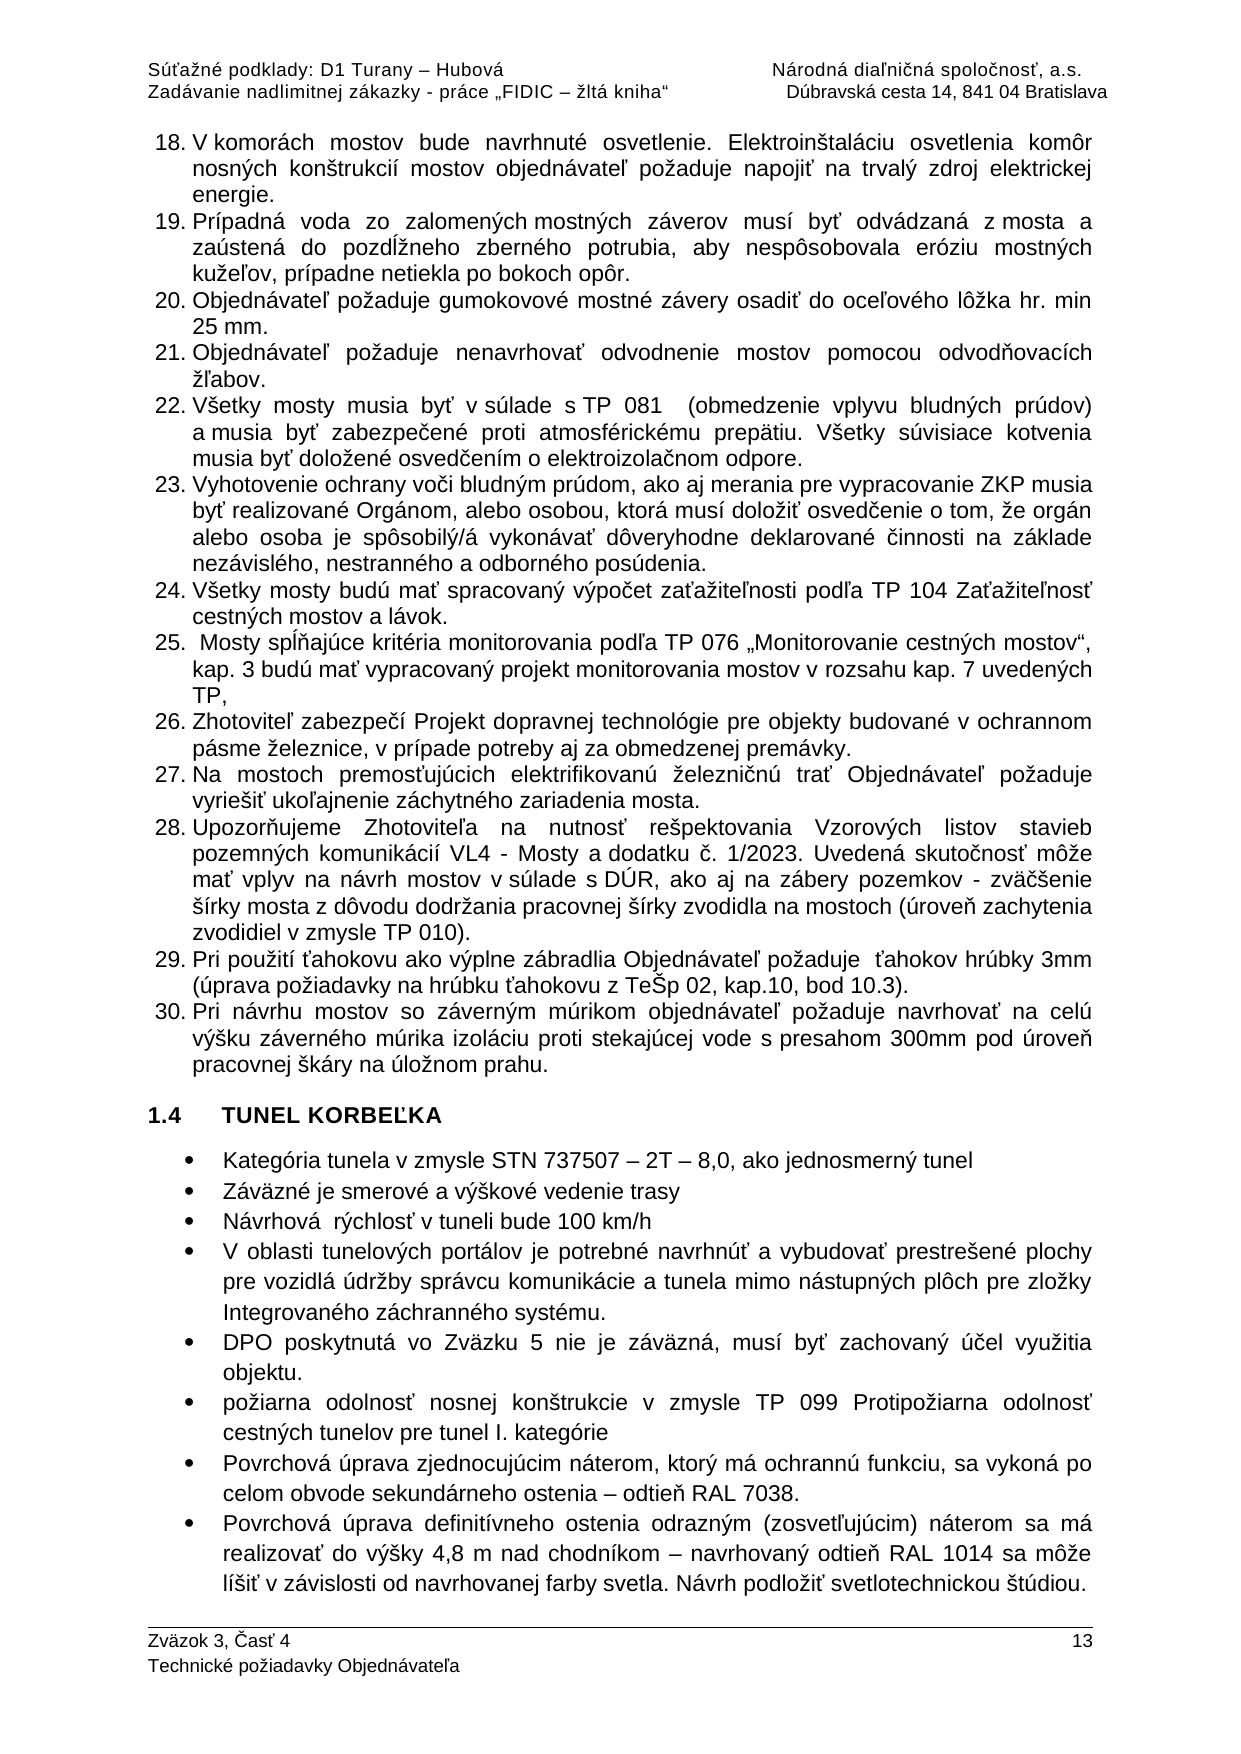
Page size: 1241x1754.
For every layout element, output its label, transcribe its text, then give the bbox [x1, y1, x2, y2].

list Vyhotovenie ochrany voči bludným prúdom, ako aj merania pre vypracovanie ZKP musia byť realizované Orgánom, alebo osobou, ktorá musí doložiť osvedčenie o tom, že orgán alebo osoba je spôsobilý/á vykonávať dôveryhodne deklarované činnosti na základe nezávislého, nestranného a odborného posúdenia. [154, 471, 1093, 577]
list Záväzné je smerové a výškové vedenie trasy [185, 1178, 1093, 1204]
list Návrhová rýchlosť v tuneli bude 100 km/h [185, 1208, 1093, 1234]
list Upozorňujeme Zhotoviteľa na nutnosť rešpektovania Vzorových listov stavieb pozemných komunikácií VL4 - Mosty a dodatku č. 1/2023. Uvedená skutočnosť môže mať vplyv na návrh mostov v súlade s DÚR, ako aj na zábery pozemkov - zväčšenie šírky mosta z dôvodu dodržania pracovnej šírky zvodidla na mostoch (úroveň zachytenia zvodidiel v zmysle TP 010). [154, 814, 1093, 946]
list Mosty spĺňajúce kritéria monitorovania podľa TP 076 „Monitorovanie cestných mostov“, kap. 3 budú mať vypracovaný projekt monitorovania mostov v rozsahu kap. 7 uvedených TP, [154, 629, 1093, 708]
list Pri návrhu mostov so záverným múrikom objednávateľ požaduje navrhovať na celú výšku záverného múrika izoláciu proti stekajúcej vode s presahom 300mm pod úroveň pracovnej škáry na úložnom prahu. [154, 998, 1093, 1077]
list V komorách mostov bude navrhnuté osvetlenie. Elektroinštaláciu osvetlenia komôr nosných konštrukcií mostov objednávateľ požaduje napojiť na trvalý zdroj elektrickej energie. [154, 128, 1093, 208]
list Objednávateľ požaduje nenavrhovať odvodnenie mostov pomocou odvodňovacích žľabov. [154, 339, 1093, 392]
list Pri použití ťahokovu ako výplne zábradlia Objednávateľ požaduje ťahokov hrúbky 3mm (úprava požiadavky na hrúbku ťahokovu z TeŠp 02, kap.10, bod 10.3). [154, 946, 1093, 998]
list Objednávateľ požaduje gumokovové mostné závery osadiť do oceľového lôžka hr. min 25 mm. [154, 287, 1093, 339]
list Na mostoch premosťujúcich elektrifikovanú železničnú trať Objednávateľ požaduje vyriešiť ukoľajnenie záchytného zariadenia mosta. [154, 761, 1093, 814]
list Povrchová úprava definitívneho ostenia odrazným (zosvetľujúcim) náterom sa má realizovať do výšky 4,8 m nad chodníkom – navrhovaný odtieň RAL 1014 sa môže líšiť v závislosti od navrhovanej farby svetla. Návrh podložiť svetlotechnickou štúdiou. [185, 1510, 1093, 1597]
list DPO poskytnutá vo Zväzku 5 nie je záväzná, musí byť zachovaný účel využitia objektu. [185, 1329, 1093, 1385]
list Všetky mosty musia byť v súlade s TP 081 (obmedzenie vplyvu bludných prúdov) a musia byť zabezpečené proti atmosférickému prepätiu. Všetky súvisiace kotvenia musia byť doložené osvedčením o elektroizolačnom odpore. [154, 392, 1093, 471]
list Kategória tunela v zmysle STN 737507 – 2T – 8,0, ako jednosmerný tunel [185, 1147, 1093, 1174]
list Povrchová úprava zjednocujúcim náterom, ktorý má ochrannú funkciu, sa vykoná po celom obvode sekundárneho ostenia – odtieň RAL 7038. [185, 1449, 1093, 1506]
list Všetky mosty budú mať spracovaný výpočet zaťažiteľnosti podľa TP 104 Zaťažiteľnosť cestných mostov a lávok. [154, 577, 1093, 629]
list Prípadná voda zo zalomených mostných záverov musí byť odvádzaná z mosta a zaústená do pozdĺžneho zberného potrubia, aby nespôsobovala eróziu mostných kužeľov, prípadne netiekla po bokoch opôr. [154, 208, 1093, 287]
list požiarna odolnosť nosnej konštrukcie v zmysle TP 099 Protipožiarna odolnosť cestných tunelov pre tunel I. kategórie [185, 1389, 1093, 1446]
list Zhotoviteľ zabezpečí Projekt dopravnej technológie pre objekty budované v ochrannom pásme železnice, v prípade potreby aj za obmedzenej premávky. [154, 708, 1093, 761]
subtitle TUNEL KORBEĽKA [148, 1102, 1093, 1129]
list V oblasti tunelových portálov je potrebné navrhnúť a vybudovať prestrešené plochy pre vozidlá údržby správcu komunikácie a tunela mimo nástupných plôch pre zložky Integrovaného záchranného systému. [185, 1238, 1093, 1325]
